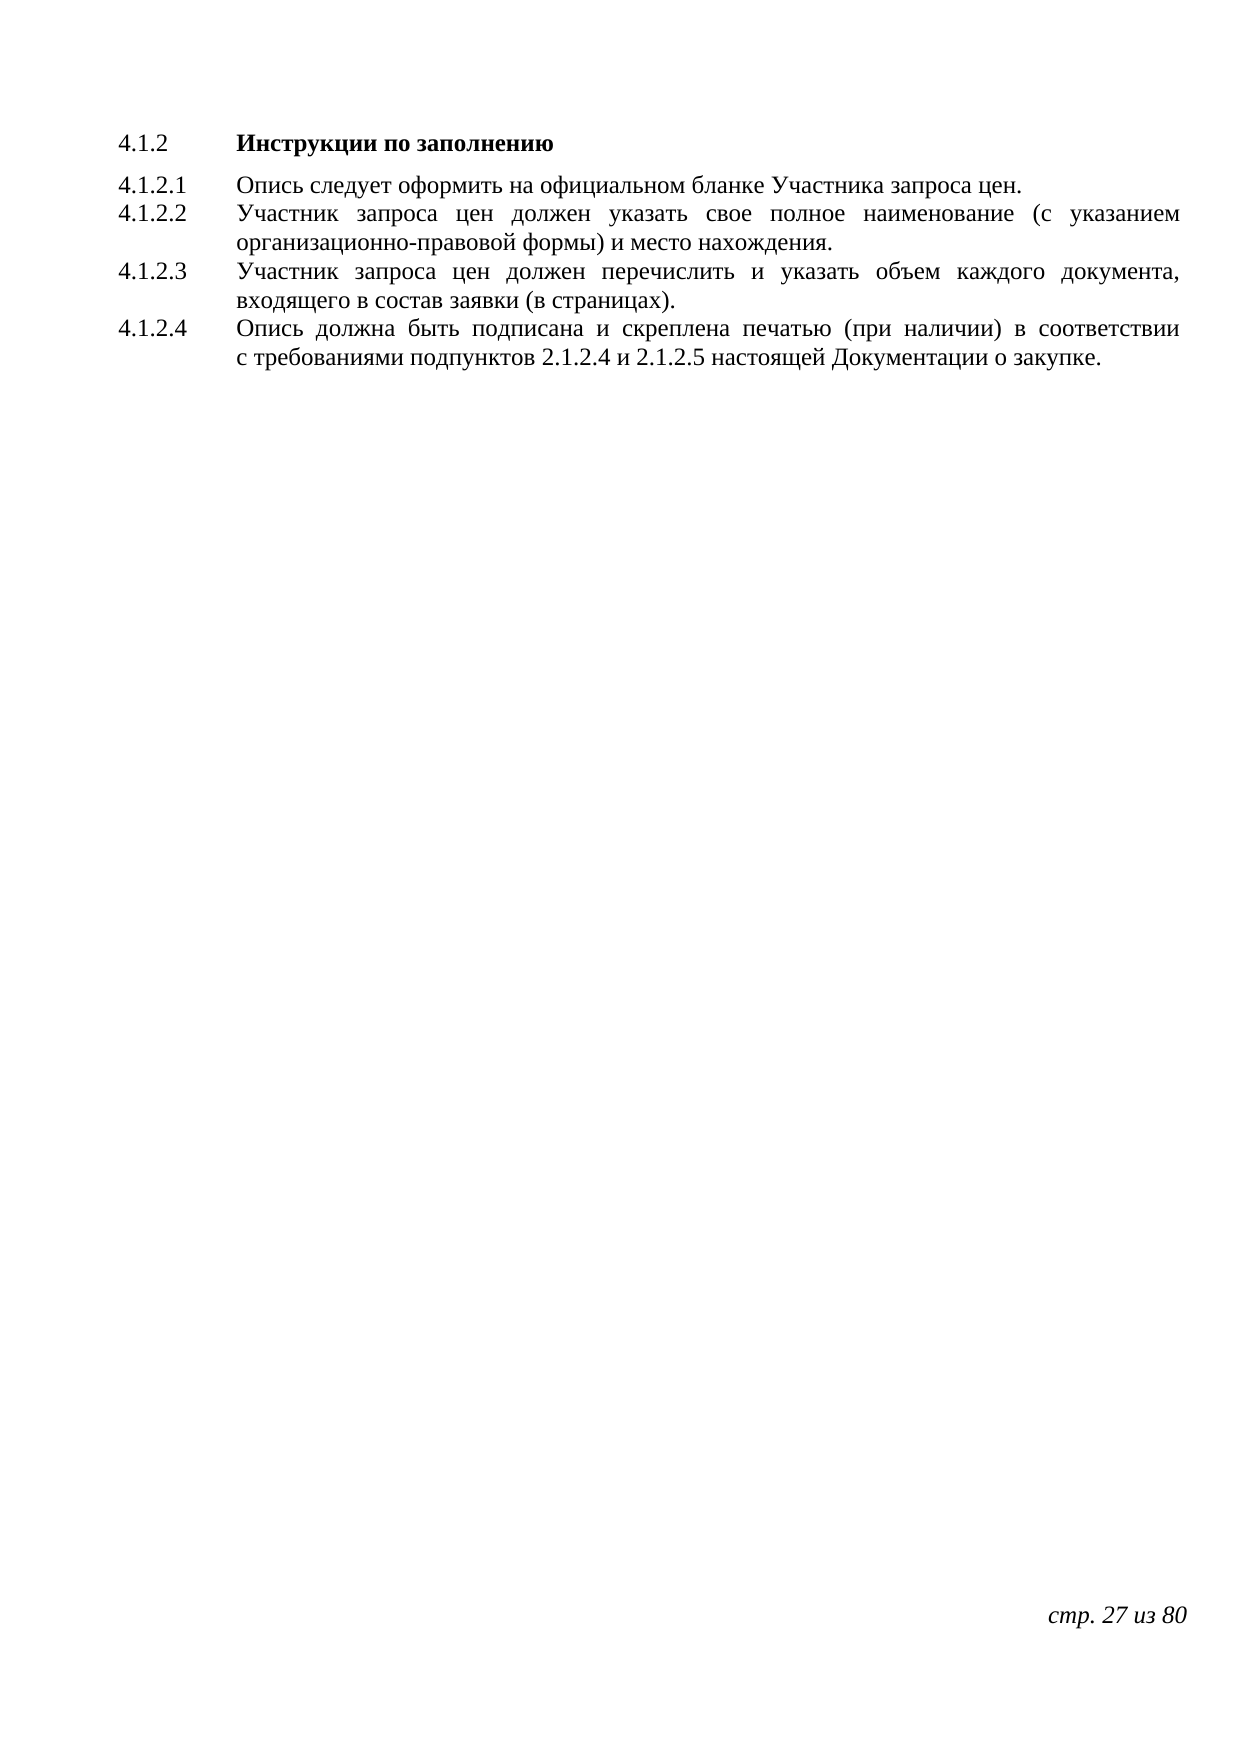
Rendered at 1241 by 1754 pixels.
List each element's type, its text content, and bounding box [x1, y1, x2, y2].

list Участник запроса цен должен указать свое полное наименование (с указанием организационно-правовой формы) и место нахождения. [118, 198, 1181, 256]
list Опись следует оформить на официальном бланке Участника запроса цен. [118, 170, 1181, 198]
list Инструкции по заполнению [118, 128, 1181, 157]
list Опись должна быть подписана и скреплена печатью (при наличии) в соответствии с требованиями подпунктов 2.1.2.4 и 2.1.2.5 настоящей Документации о закупке. [118, 313, 1181, 371]
list Участник запроса цен должен перечислить и указать объем каждого документа, входящего в состав заявки (в страницах). [118, 256, 1181, 313]
